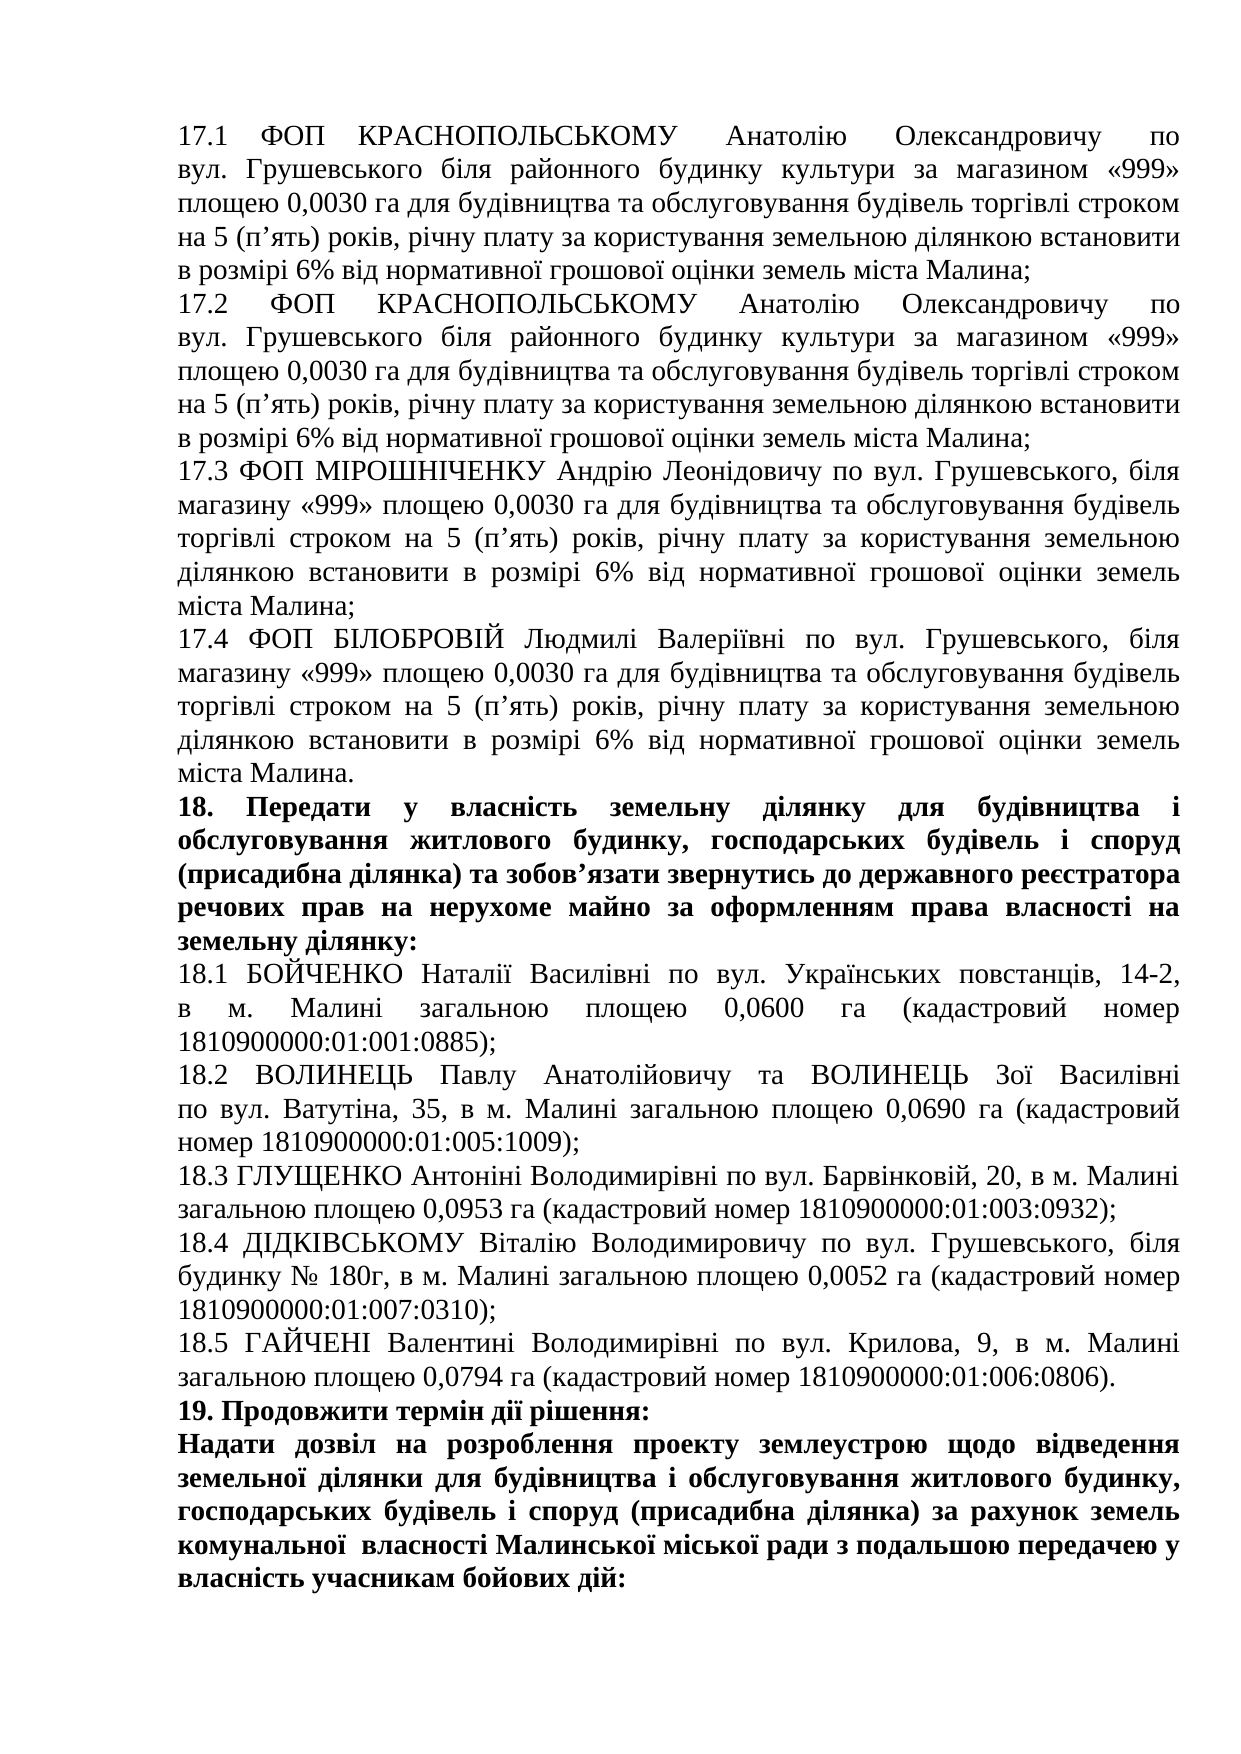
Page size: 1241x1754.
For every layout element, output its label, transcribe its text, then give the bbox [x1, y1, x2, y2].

text Надати дозвіл на розроблення проекту землеустрою щодо відведення земельної ділянки для будівництва і обслуговування житлового будинку, господарських будівель і споруд (присадибна ділянка) за рахунок земель комунальної власності Малинської міської ради з подальшою передачею у власність учасникам бойових дій: [177, 1426, 1181, 1594]
text 17.1 ФОП КРАСНОПОЛЬСЬКОМУ Анатолію Олександровичу по вул. Грушевського біля районного будинку культури за магазином «999» площею 0,0030 га для будівництва та обслуговування будівель торгівлі строком на 5 (п’ять) років, річну плату за користування земельною ділянкою встановити в розмірі 6% від нормативної грошової оцінки земель міста Малина; [177, 118, 1181, 286]
text 17.2 ФОП КРАСНОПОЛЬСЬКОМУ Анатолію Олександровичу по вул. Грушевського біля районного будинку культури за магазином «999» площею 0,0030 га для будівництва та обслуговування будівель торгівлі строком на 5 (п’ять) років, річну плату за користування земельною ділянкою встановити в розмірі 6% від нормативної грошової оцінки земель міста Малина; [177, 286, 1181, 453]
text 17.3 ФОП МІРОШНІЧЕНКУ Андрію Леонідовичу по вул. Грушевського, біля магазину «999» площею 0,0030 га для будівництва та обслуговування будівель торгівлі строком на 5 (п’ять) років, річну плату за користування земельною ділянкою встановити в розмірі 6% від нормативної грошової оцінки земель міста Малина; [177, 453, 1181, 621]
text 18.1 БОЙЧЕНКО Наталії Василівні по вул. Українських повстанців, 14-2, в м. Малині загальною площею 0,0600 га (кадастровий номер 1810900000:01:001:0885); [177, 957, 1181, 1057]
text 18.5 ГАЙЧЕНІ Валентині Володимирівні по вул. Крилова, 9, в м. Малині загальною площею 0,0794 га (кадастровий номер 1810900000:01:006:0806). [177, 1326, 1181, 1393]
text 18.3 ГЛУЩЕНКО Антоніні Володимирівні по вул. Барвінковій, 20, в м. Малині загальною площею 0,0953 га (кадастровий номер 1810900000:01:003:0932); [177, 1158, 1181, 1225]
text 17.4 ФОП БІЛОБРОВІЙ Людмилі Валеріївні по вул. Грушевського, біля магазину «999» площею 0,0030 га для будівництва та обслуговування будівель торгівлі строком на 5 (п’ять) років, річну плату за користування земельною ділянкою встановити в розмірі 6% від нормативної грошової оцінки земель міста Малина. [177, 621, 1181, 789]
text 19. Продовжити термін дії рішення: [177, 1393, 1181, 1426]
text 18.2 ВОЛИНЕЦЬ Павлу Анатолійовичу та ВОЛИНЕЦЬ Зої Василівні по вул. Ватутіна, 35, в м. Малині загальною площею 0,0690 га (кадастровий номер 1810900000:01:005:1009); [177, 1057, 1181, 1158]
text 18.4 ДІДКІВСЬКОМУ Віталію Володимировичу по вул. Грушевського, біля будинку № 180г, в м. Малині загальною площею 0,0052 га (кадастровий номер 1810900000:01:007:0310); [177, 1225, 1181, 1326]
text 18. Передати у власність земельну ділянку для будівництва і обслуговування житлового будинку, господарських будівель і споруд (присадибна ділянка) та зобов’язати звернутись до державного реєстратора речових прав на нерухоме майно за оформленням права власності на земельну ділянку: [177, 789, 1181, 957]
